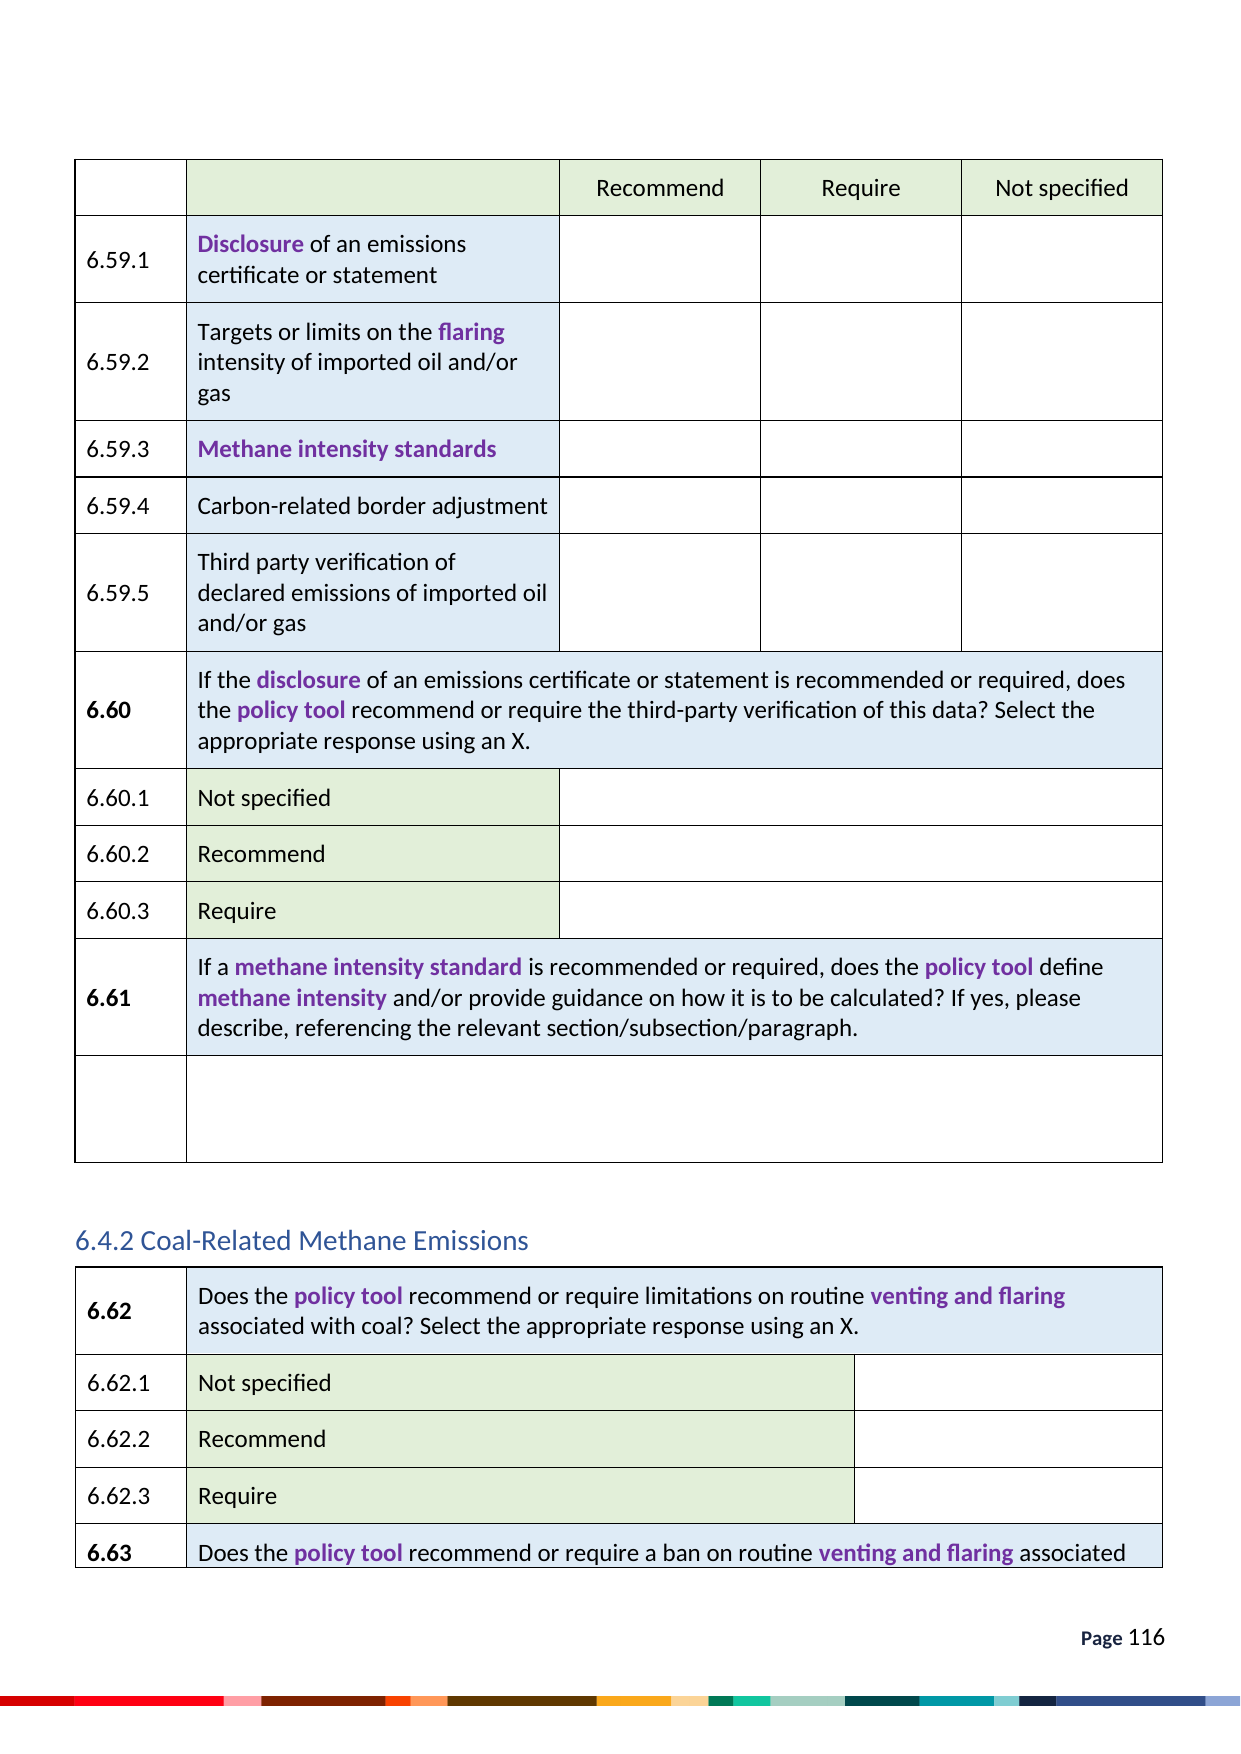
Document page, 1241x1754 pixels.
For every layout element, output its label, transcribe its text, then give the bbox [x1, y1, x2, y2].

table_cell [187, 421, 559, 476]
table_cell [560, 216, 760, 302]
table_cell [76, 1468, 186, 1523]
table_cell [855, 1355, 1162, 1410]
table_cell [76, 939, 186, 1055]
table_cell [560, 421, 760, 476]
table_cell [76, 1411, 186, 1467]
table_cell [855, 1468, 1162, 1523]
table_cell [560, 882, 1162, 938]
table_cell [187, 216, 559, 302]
subtitle 6.4.2 Coal-Related Methane Emissions [75, 1222, 1165, 1258]
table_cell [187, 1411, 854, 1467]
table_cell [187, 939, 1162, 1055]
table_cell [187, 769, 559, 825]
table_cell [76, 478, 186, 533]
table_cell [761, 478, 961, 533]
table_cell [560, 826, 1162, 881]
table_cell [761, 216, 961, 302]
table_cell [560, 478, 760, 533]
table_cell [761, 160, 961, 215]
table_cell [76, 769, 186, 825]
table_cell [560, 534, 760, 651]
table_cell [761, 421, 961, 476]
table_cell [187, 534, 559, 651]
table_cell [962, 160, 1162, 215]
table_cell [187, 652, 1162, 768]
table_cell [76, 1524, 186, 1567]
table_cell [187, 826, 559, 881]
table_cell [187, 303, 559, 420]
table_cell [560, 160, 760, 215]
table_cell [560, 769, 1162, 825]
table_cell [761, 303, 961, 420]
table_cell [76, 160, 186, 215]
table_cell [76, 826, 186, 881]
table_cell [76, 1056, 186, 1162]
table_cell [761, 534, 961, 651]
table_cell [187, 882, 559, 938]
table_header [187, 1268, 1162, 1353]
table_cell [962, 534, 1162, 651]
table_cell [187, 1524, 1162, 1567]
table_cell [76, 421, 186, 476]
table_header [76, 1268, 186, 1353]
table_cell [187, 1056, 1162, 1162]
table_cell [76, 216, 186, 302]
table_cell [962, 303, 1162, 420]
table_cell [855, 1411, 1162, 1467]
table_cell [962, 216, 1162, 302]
picture [0, 1696, 1241, 1706]
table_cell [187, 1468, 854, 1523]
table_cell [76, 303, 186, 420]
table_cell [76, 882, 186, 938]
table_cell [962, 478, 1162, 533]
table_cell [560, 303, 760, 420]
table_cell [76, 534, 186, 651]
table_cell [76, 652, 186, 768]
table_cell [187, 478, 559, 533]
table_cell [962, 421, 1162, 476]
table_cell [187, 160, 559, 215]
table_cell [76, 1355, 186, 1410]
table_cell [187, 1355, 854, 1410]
